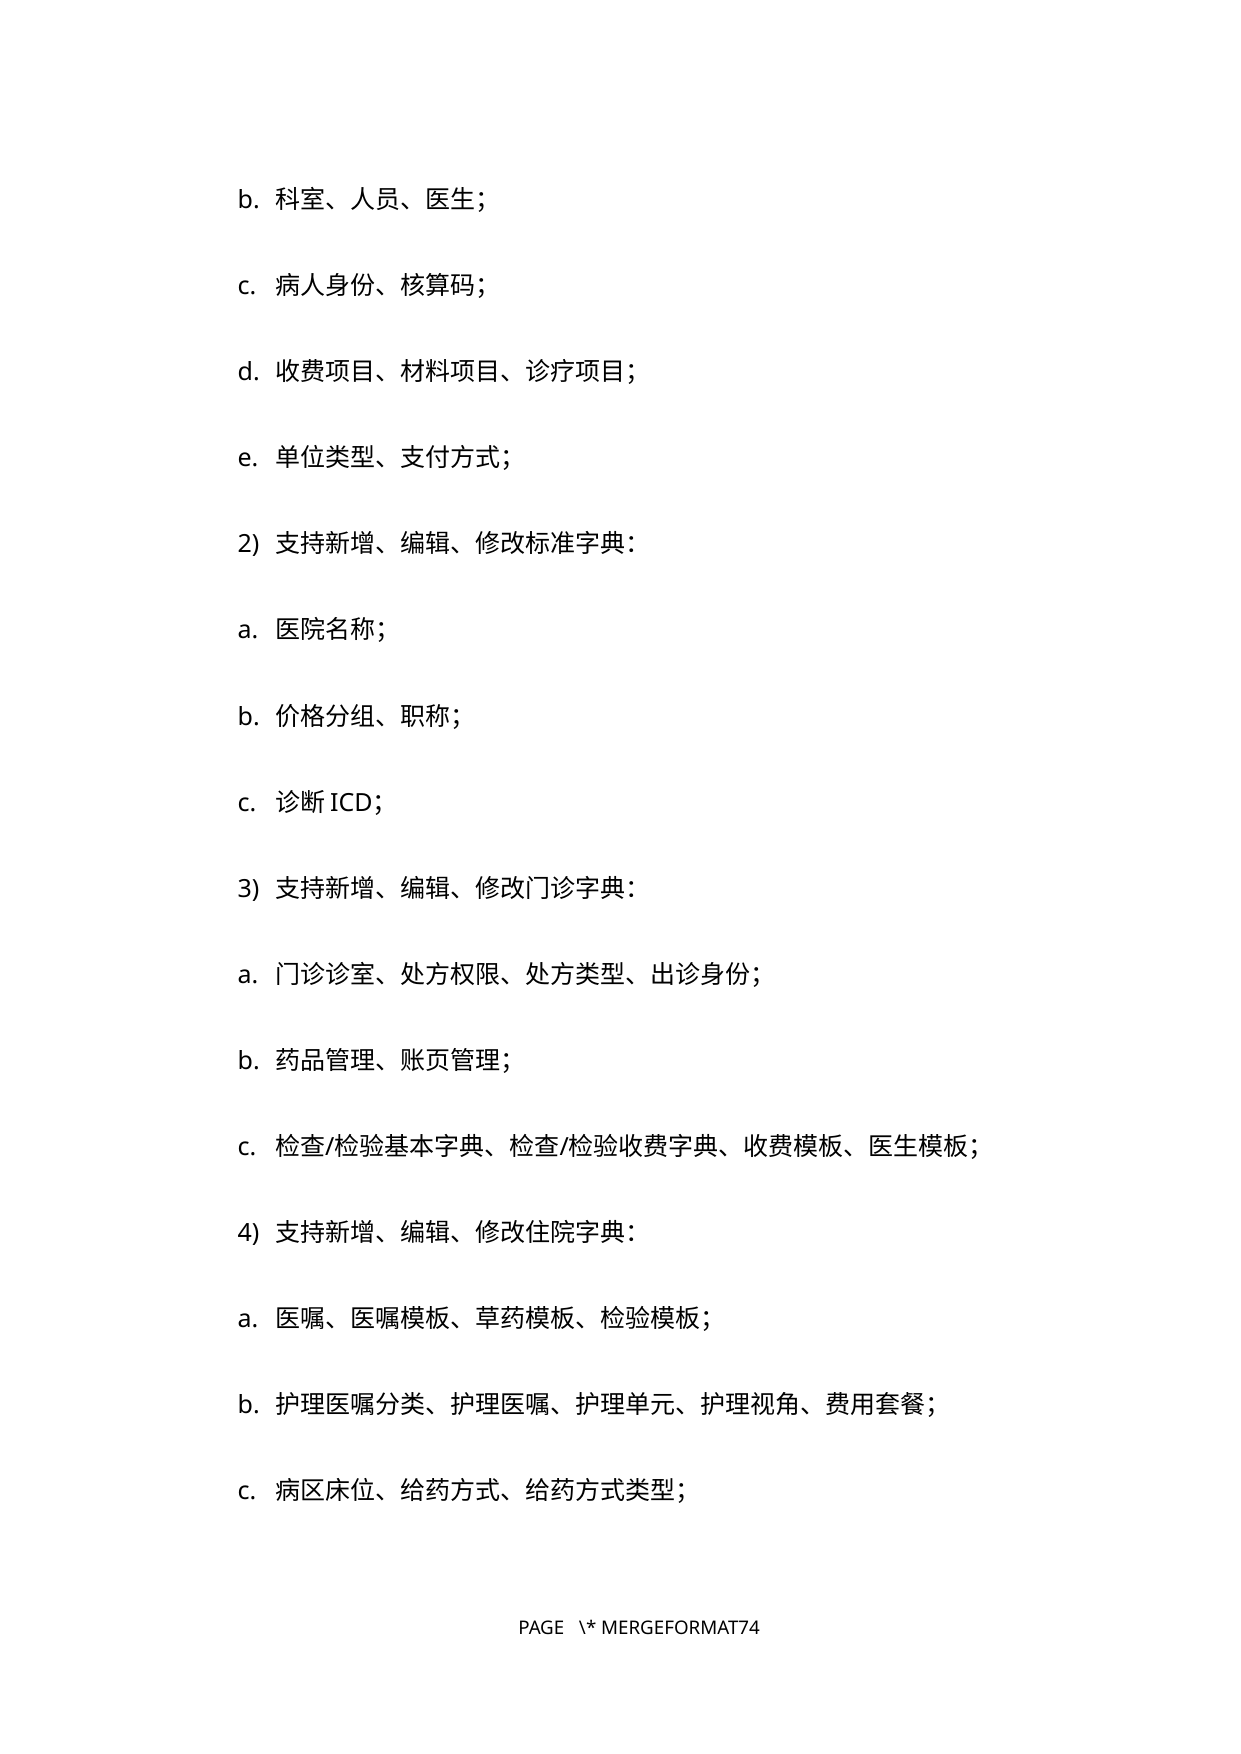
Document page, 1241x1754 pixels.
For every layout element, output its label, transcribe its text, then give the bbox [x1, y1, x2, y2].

list 药品管理、账页管理； [187, 1024, 1053, 1092]
list 支持新增、编辑、修改门诊字典： [187, 852, 1053, 920]
list 病区床位、给药方式、给药方式类型； [187, 1454, 1053, 1522]
list 单位类型、支付方式； [187, 422, 1053, 490]
list 门诊诊室、处方权限、处方类型、出诊身份； [187, 938, 1053, 1006]
list 医院名称； [187, 594, 1053, 662]
list 医嘱、医嘱模板、草药模板、检验模板； [187, 1282, 1053, 1350]
list 价格分组、职称； [187, 680, 1053, 748]
list 病人身份、核算码； [187, 250, 1053, 318]
list 支持新增、编辑、修改标准字典： [187, 508, 1053, 576]
list 检查/检验基本字典、检查/检验收费字典、收费模板、医生模板； [187, 1110, 1053, 1178]
list 护理医嘱分类、护理医嘱、护理单元、护理视角、费用套餐； [187, 1368, 1053, 1436]
list 支持新增、编辑、修改住院字典： [187, 1196, 1053, 1264]
list 科室、人员、医生； [187, 164, 1053, 232]
list 诊断ICD； [187, 766, 1053, 834]
list 收费项目、材料项目、诊疗项目； [187, 336, 1053, 404]
